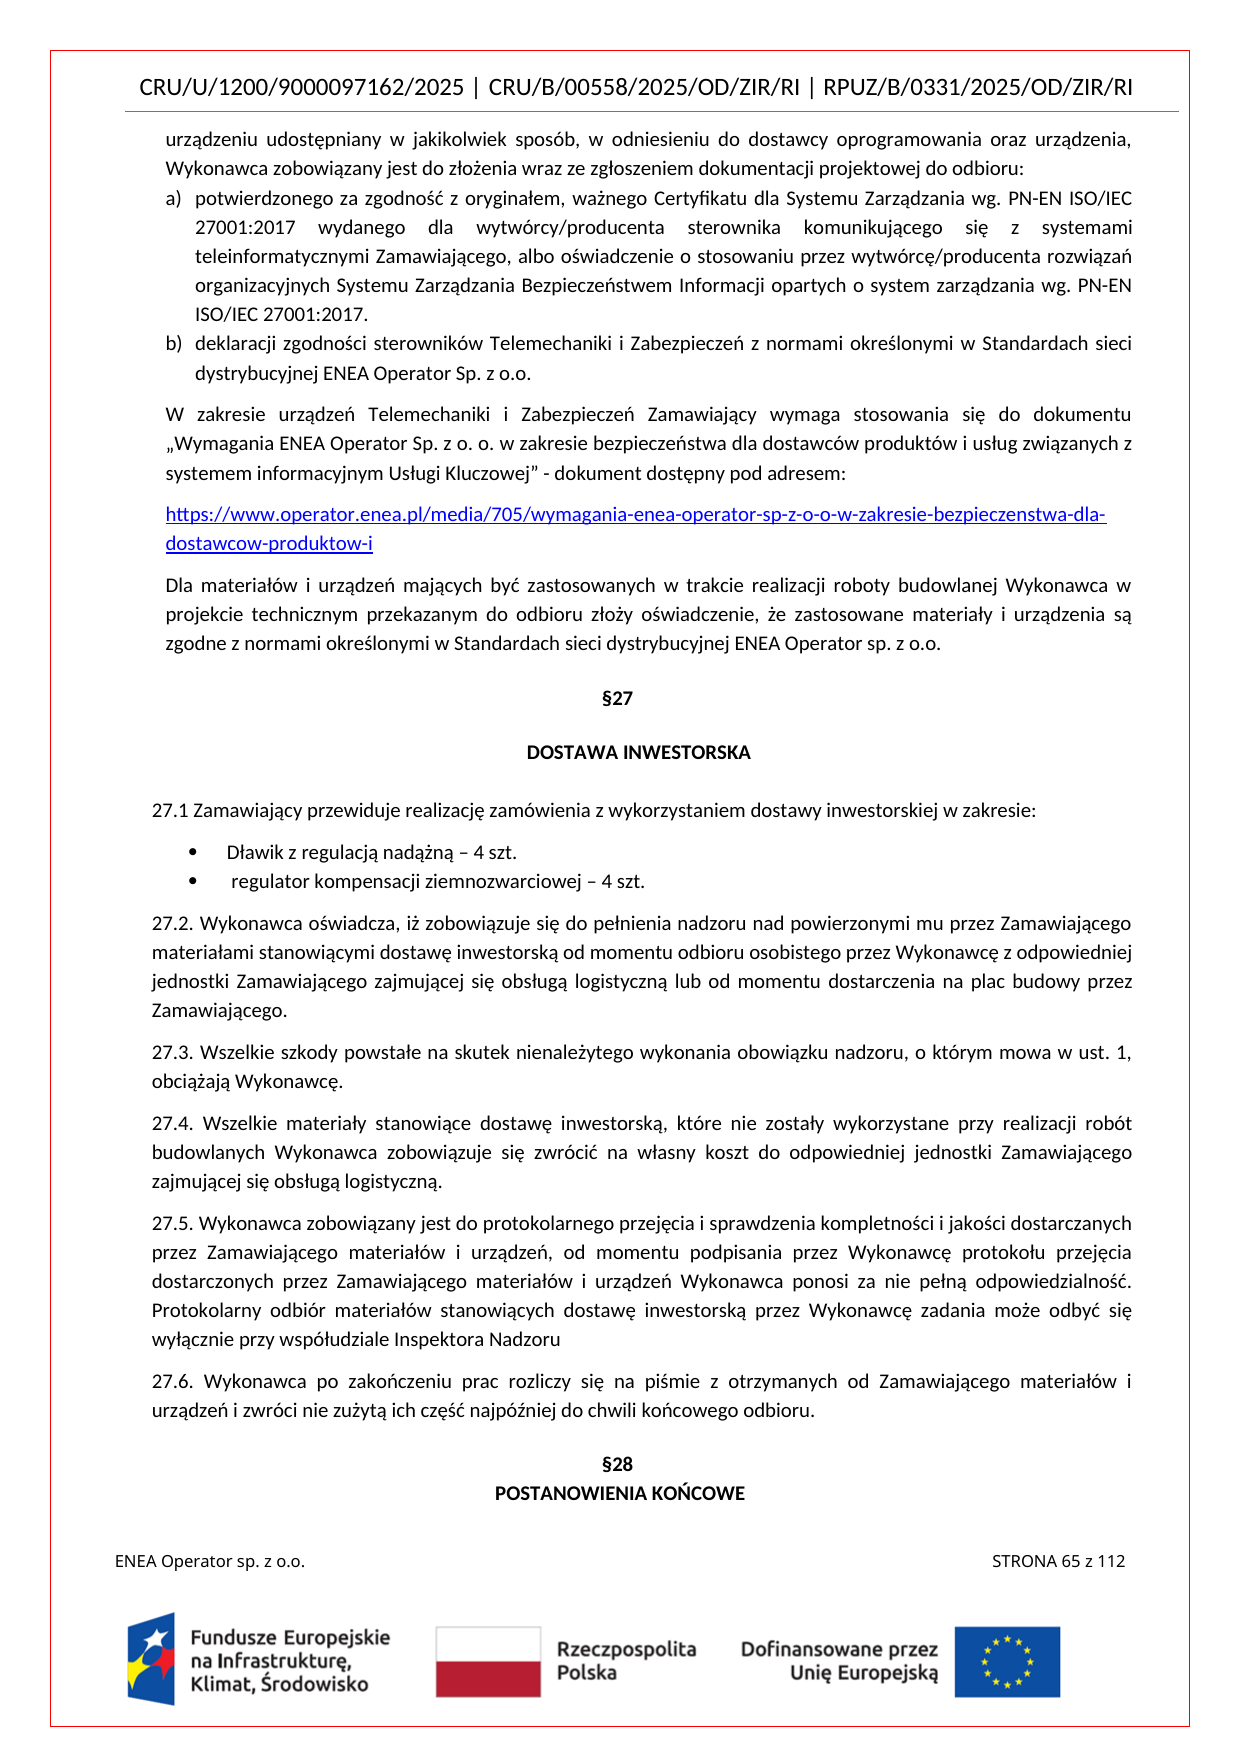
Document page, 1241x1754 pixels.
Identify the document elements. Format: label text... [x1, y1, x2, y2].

list potwierdzonego za zgodność z oryginałem, ważnego Certyfikatu dla Systemu Zarządzania wg. PN-EN ISO/IEC 27001:2017 wydanego dla wytwórcy/producenta sterownika komunikującego się z systemami teleinformatycznymi Zamawiającego, albo oświadczenie o stosowaniu przez wytwórcę/producenta rozwiązań organizacyjnych Systemu Zarządzania Bezpieczeństwem Informacji opartych o system zarządzania wg. PN-EN ISO/IEC 27001:2017. [165, 185, 1134, 327]
text 27.4. Wszelkie materiały stanowiące dostawę inwestorską, które nie zostały wykorzystane przy realizacji robót budowlanych Wykonawca zobowiązuje się zwrócić na własny koszt do odpowiedniej jednostki Zamawiającego zajmującej się obsługą logistyczną. [152, 1110, 1134, 1193]
text 27.5. Wykonawca zobowiązany jest do protokolarnego przejęcia i sprawdzenia kompletności i jakości dostarczanych przez Zamawiającego materiałów i urządzeń, od momentu podpisania przez Wykonawcę protokołu przejęcia dostarczonych przez Zamawiającego materiałów i urządzeń Wykonawca ponosi za nie pełną odpowiedzialność. Protokolarny odbiór materiałów stanowiących dostawę inwestorską przez Wykonawcę zadania może odbyć się wyłącznie przy współudziale Inspektora Nadzoru [152, 1210, 1134, 1352]
list Dławik z regulacją nadążną – 4 szt. [189, 839, 1134, 864]
picture [106, 1589, 1074, 1726]
text Dla materiałów i urządzeń mających być zastosowanych w trakcie realizacji roboty budowlanej Wykonawca w projekcie technicznym przekazanym do odbioru złoży oświadczenie, że zastosowane materiały i urządzenia są zgodne z normami określonymi w Standardach sieci dystrybucyjnej ENEA Operator sp. z o.o. [165, 572, 1134, 656]
text 27.2. Wykonawca oświadcza, iż zobowiązuje się do pełnienia nadzoru nad powierzonymi mu przez Zamawiającego materiałami stanowiącymi dostawę inwestorską od momentu odbioru osobistego przez Wykonawcę z odpowiedniej jednostki Zamawiającego zajmującej się obsługą logistyczną lub od momentu dostarczenia na plac budowy przez Zamawiającego. [152, 910, 1134, 1023]
list regulator kompensacji ziemnozwarciowej – 4 szt. [189, 868, 1134, 893]
text POSTANOWIENIA KOŃCOWE [106, 1481, 1134, 1506]
text 27.6. Wykonawca po zakończeniu prac rozliczy się na piśmie z otrzymanych od Zamawiającego materiałów i urządzeń i zwróci nie zużytą ich część najpóźniej do chwili końcowego odbioru. [152, 1368, 1134, 1423]
list deklaracji zgodności sterowników Telemechaniki i Zabezpieczeń z normami określonymi w Standardach sieci dystrybucyjnej ENEA Operator Sp. z o.o. [165, 331, 1134, 385]
text 27.3. Wszelkie szkody powstałe na skutek nienależytego wykonania obowiązku nadzoru, o którym mowa w ust. 1, obciążają Wykonawcę. [152, 1039, 1134, 1093]
text 27.1 Zamawiający przewiduje realizację zamówienia z wykorzystaniem dostawy inwestorskiej w zakresie: [152, 797, 1134, 823]
list DOSTAWA INWESTORSKA [143, 739, 1134, 764]
text https://www.operator.enea.pl/media/705/wymagania-enea-operator-sp-z-o-o-w-zakresie-bezpieczenstwa-dla-dostawcow-produktow-i [165, 501, 1134, 556]
text W zakresie urządzeń Telemechaniki i Zabezpieczeń Zamawiający wymaga stosowania się do dokumentu „Wymagania ENEA Operator Sp. z o. o. w zakresie bezpieczeństwa dla dostawców produktów i usług związanych z systemem informacyjnym Usługi Kluczowej” - dokument dostępny pod adresem: [165, 401, 1134, 485]
